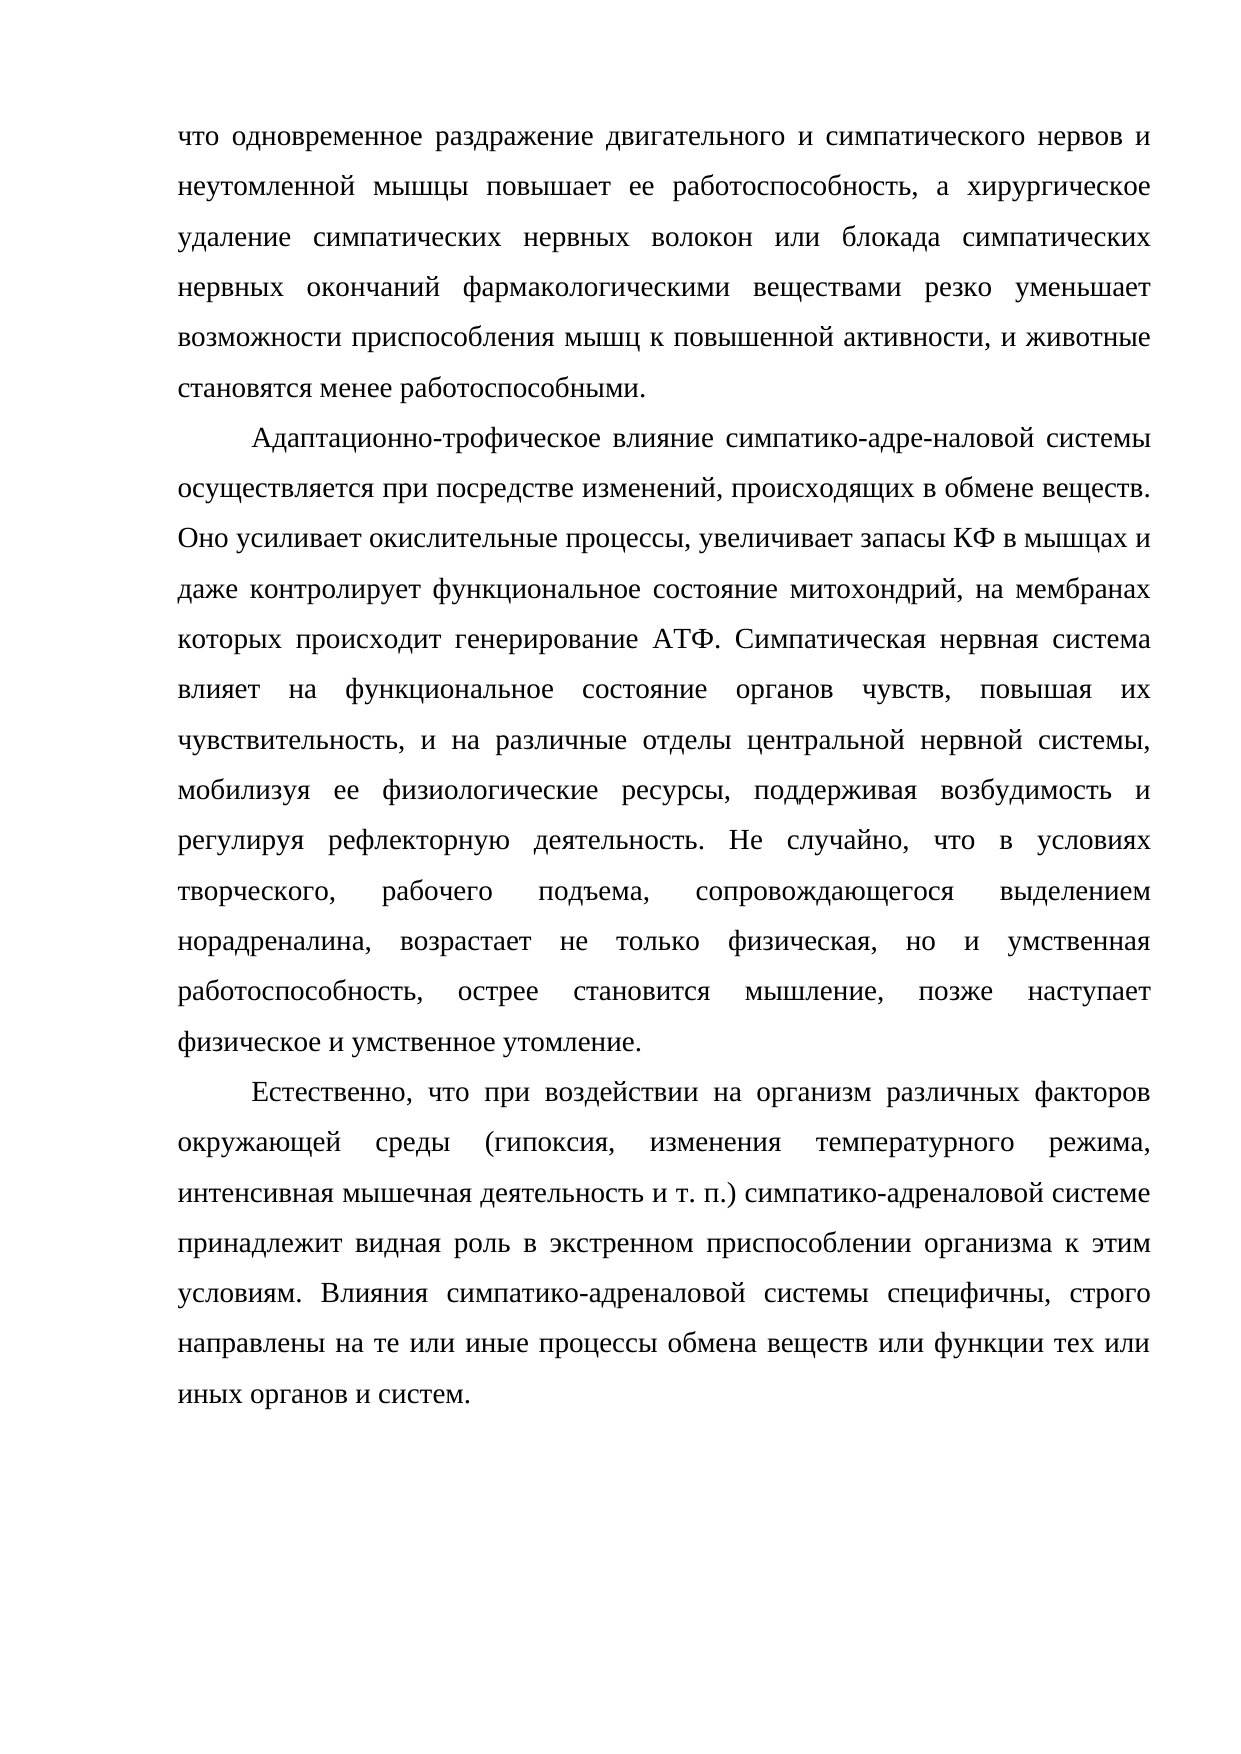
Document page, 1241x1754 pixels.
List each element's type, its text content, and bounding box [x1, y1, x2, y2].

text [177, 118, 1152, 403]
text Адаптационно-трофическое влияние симпатико-адре-наловой системы осуществляется при посредстве изменений, происходящих в обмене веществ. Оно усиливает окислительные процессы, увеличивает запасы КФ в мышцах и даже контролирует функциональное состояние митохондрий, на мембранах которых происходит генерирование АТФ. Симпатическая нервная система влияет на функциональное состояние органов чувств, повышая их чувствительность, и на различные отделы центральной нервной системы, мобилизуя ее физиологические ресурсы, поддерживая возбудимость и регулируя рефлекторную деятельность. Не случайно, что в условиях творческого, рабочего подъема, сопровождающегося выделением норадреналина, возрастает не только физическая, но и умственная работоспособность, острее становится мышление, позже наступает физическое и умственное утомление. [177, 420, 1152, 1057]
text Естественно, что при воздействии на организм различных факторов окружающей среды (гипоксия, изменения температурного режима, интенсивная мышечная деятельность и т. п.) симпатико-адреналовой системе принадлежит видная роль в экстренном приспособлении организма к этим условиям. Влияния симпатико-адреналовой системы специфичны, строго направлены на те или иные процессы обмена веществ или функции тех или иных органов и систем. [177, 1074, 1152, 1409]
